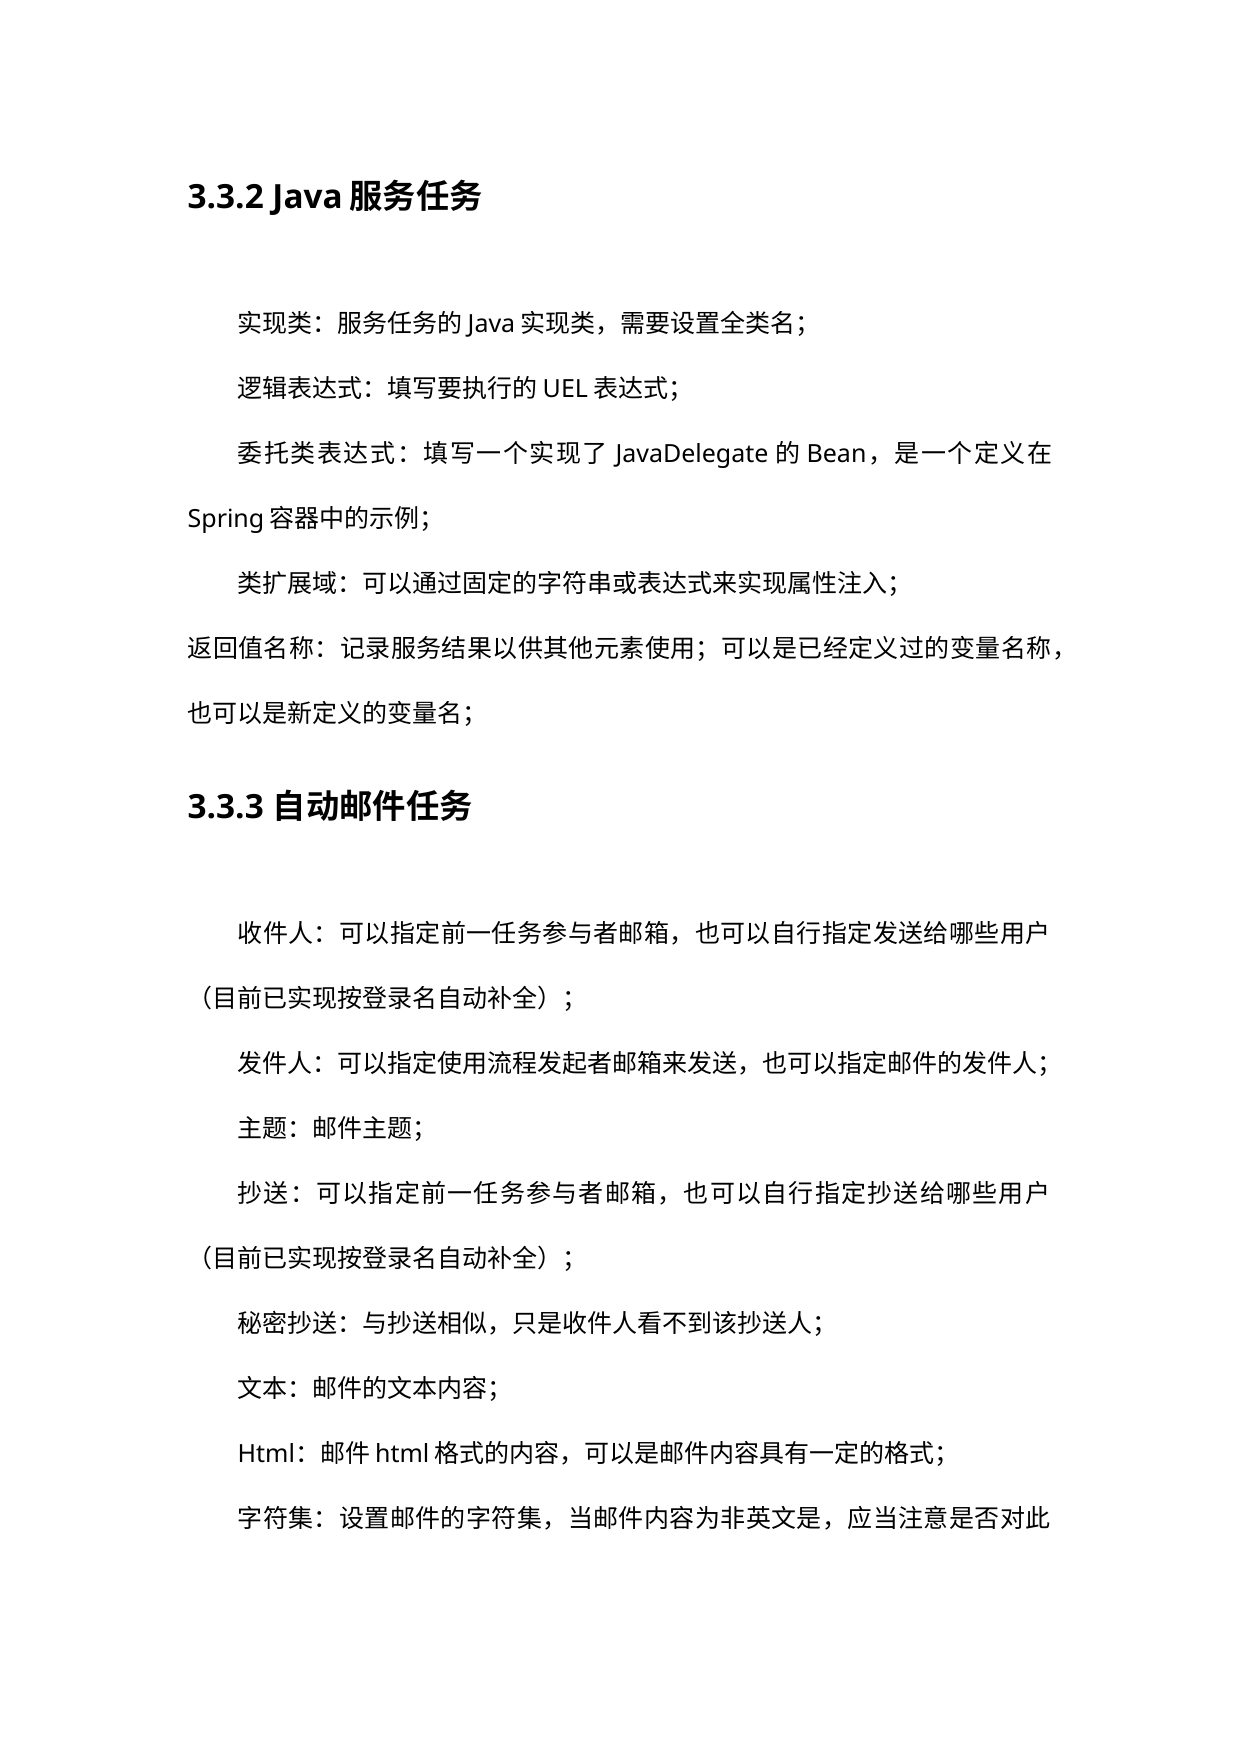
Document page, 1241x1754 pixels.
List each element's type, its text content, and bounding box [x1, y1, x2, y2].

text 逻辑表达式：填写要执行的UEL表达式； [187, 354, 1053, 419]
text 文本：邮件的文本内容； [187, 1354, 1053, 1419]
text 主题：邮件主题； [187, 1094, 1053, 1159]
text 类扩展域：可以通过固定的字符串或表达式来实现属性注入； [187, 549, 1053, 614]
text 委托类表达式：填写一个实现了JavaDelegate的Bean，是一个定义在Spring容器中的示例； [187, 419, 1053, 549]
text 抄送：可以指定前一任务参与者邮箱，也可以自行指定抄送给哪些用户（目前已实现按登录名自动补全）； [187, 1159, 1053, 1289]
text Html：邮件html格式的内容，可以是邮件内容具有一定的格式； [187, 1419, 1053, 1484]
text 收件人：可以指定前一任务参与者邮箱，也可以自行指定发送给哪些用户（目前已实现按登录名自动补全）； [187, 899, 1053, 1029]
subtitle 3.3.2 Java服务任务 [187, 162, 1053, 227]
subtitle 3.3.3 自动邮件任务 [187, 771, 1053, 836]
text 返回值名称：记录服务结果以供其他元素使用；可以是已经定义过的变量名称，也可以是新定义的变量名； [187, 614, 1053, 744]
text 实现类：服务任务的Java实现类，需要设置全类名； [187, 289, 1053, 354]
text 秘密抄送：与抄送相似，只是收件人看不到该抄送人； [187, 1289, 1053, 1354]
text 发件人：可以指定使用流程发起者邮箱来发送，也可以指定邮件的发件人； [187, 1029, 1053, 1094]
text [187, 1484, 1053, 1549]
